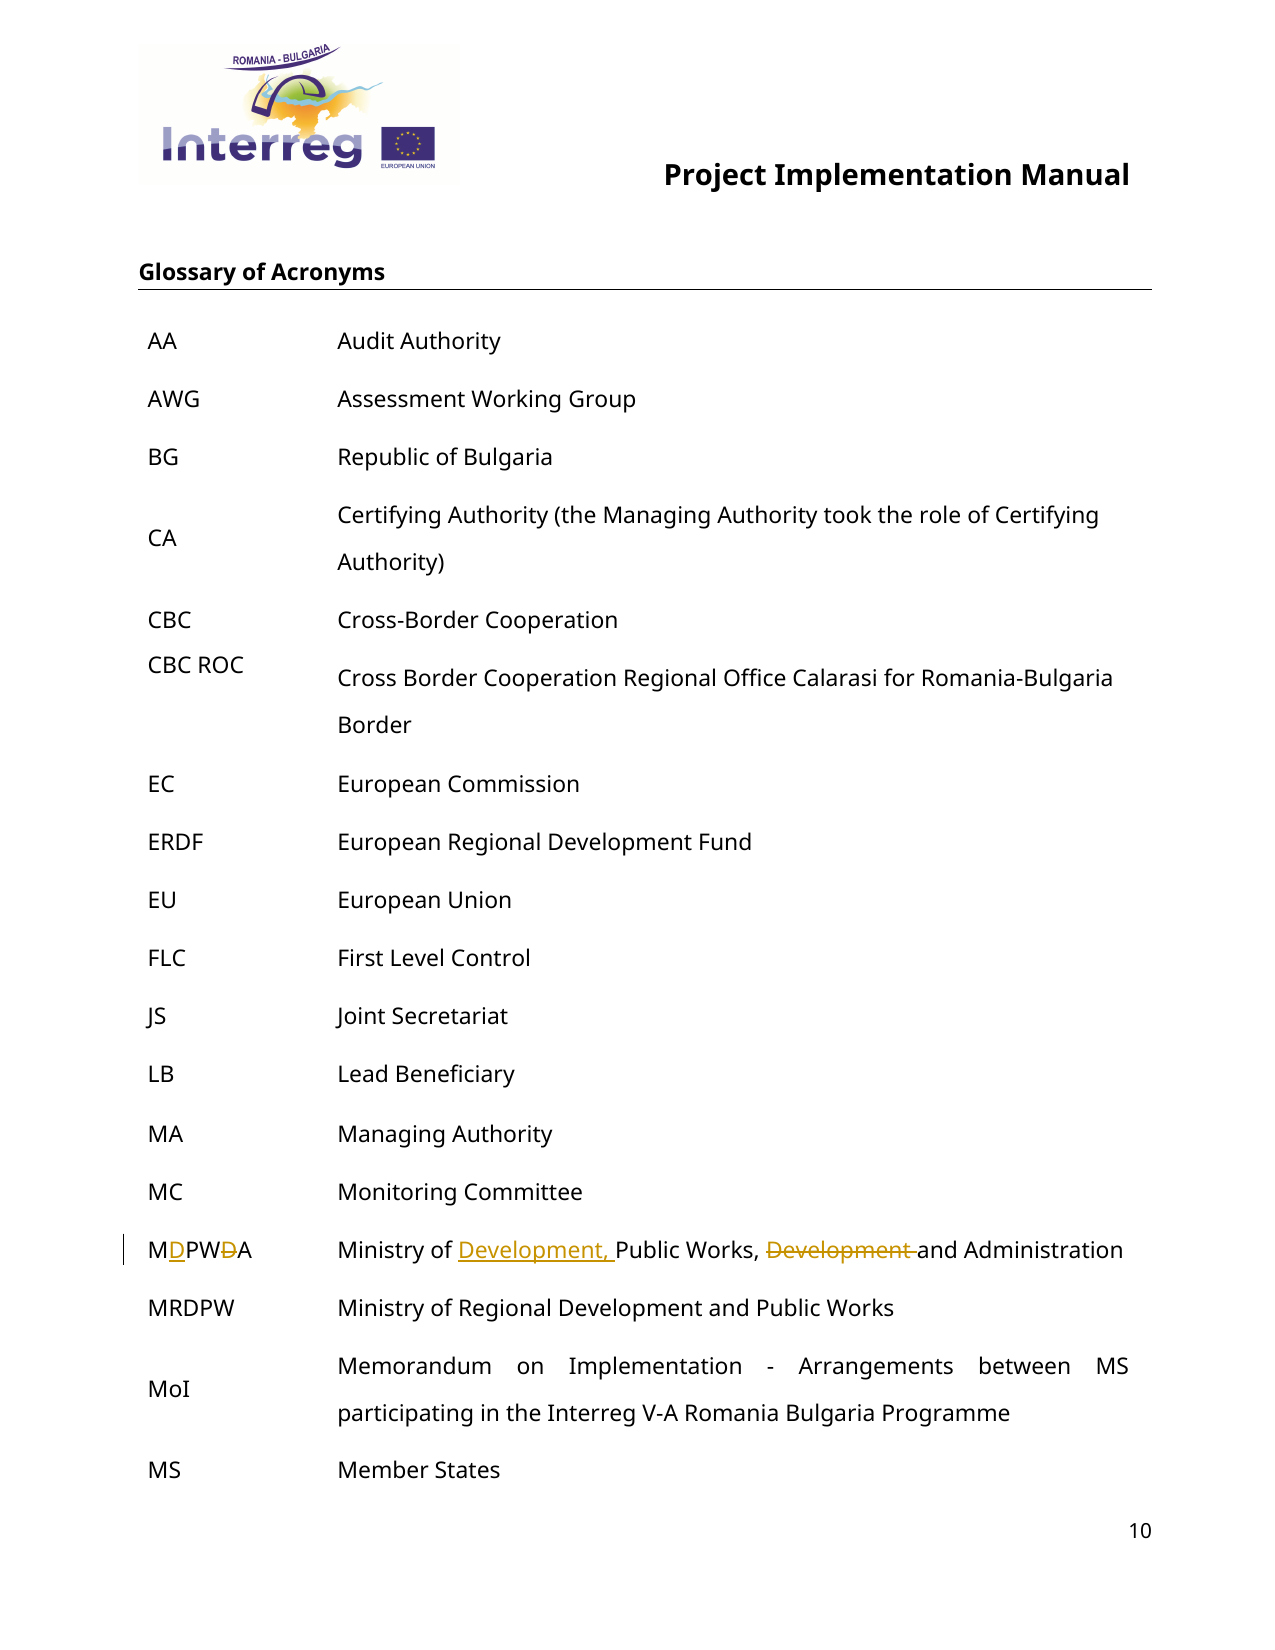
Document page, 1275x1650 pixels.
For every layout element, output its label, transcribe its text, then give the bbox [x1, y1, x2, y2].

table_cell Memorandum on Implementation - Arrangements between MS participating in the Interreg V-A Romania Bulgaria Programme [325, 1337, 1142, 1442]
table_cell MPWA [136, 1221, 325, 1279]
table_cell MC [136, 1163, 325, 1221]
table_cell European Union [325, 872, 1142, 929]
table_cell Joint Secretariat [325, 988, 1142, 1046]
table_cell Monitoring Committee [325, 1163, 1142, 1221]
table_cell Assessment Working Group [325, 370, 1142, 428]
table_cell EU [136, 872, 325, 929]
table_header Audit Authority [325, 312, 1142, 370]
table_cell Lead Beneficiary Managing Authority [325, 1046, 1142, 1163]
table_header AA [136, 312, 325, 370]
table_cell European Regional Development Fund [325, 814, 1142, 872]
table_cell ERDF [136, 814, 325, 872]
table_cell LB MA [136, 1046, 325, 1163]
picture [138, 44, 461, 185]
table_cell CBC ROC EC [136, 649, 325, 813]
table_cell BG [136, 428, 325, 486]
table_cell MS [136, 1442, 325, 1500]
table_cell Ministry of Public Works, and Administration [325, 1221, 1142, 1279]
table_cell FLC [136, 930, 325, 988]
table_cell AWG [136, 370, 325, 428]
table_cell CBC [136, 591, 325, 649]
table_cell MRDPW [136, 1279, 325, 1337]
table_cell MoI [136, 1337, 325, 1442]
table_cell Member States [325, 1442, 1142, 1500]
table_cell CA [136, 486, 325, 591]
table_cell Cross-Border Cooperation [325, 591, 1142, 649]
table_cell First Level Control [325, 930, 1142, 988]
table_cell Republic of Bulgaria [325, 428, 1142, 486]
table_cell Certifying Authority (the Managing Authority took the role of Certifying Authority) [325, 486, 1142, 591]
table_cell Ministry of Regional Development and Public Works [325, 1279, 1142, 1337]
table_cell Cross Border Cooperation Regional Office Calarasi for Romania-Bulgaria Border European Commission [325, 649, 1142, 813]
table_cell JS [136, 988, 325, 1046]
subtitle Glossary of Acronyms [138, 256, 1152, 289]
